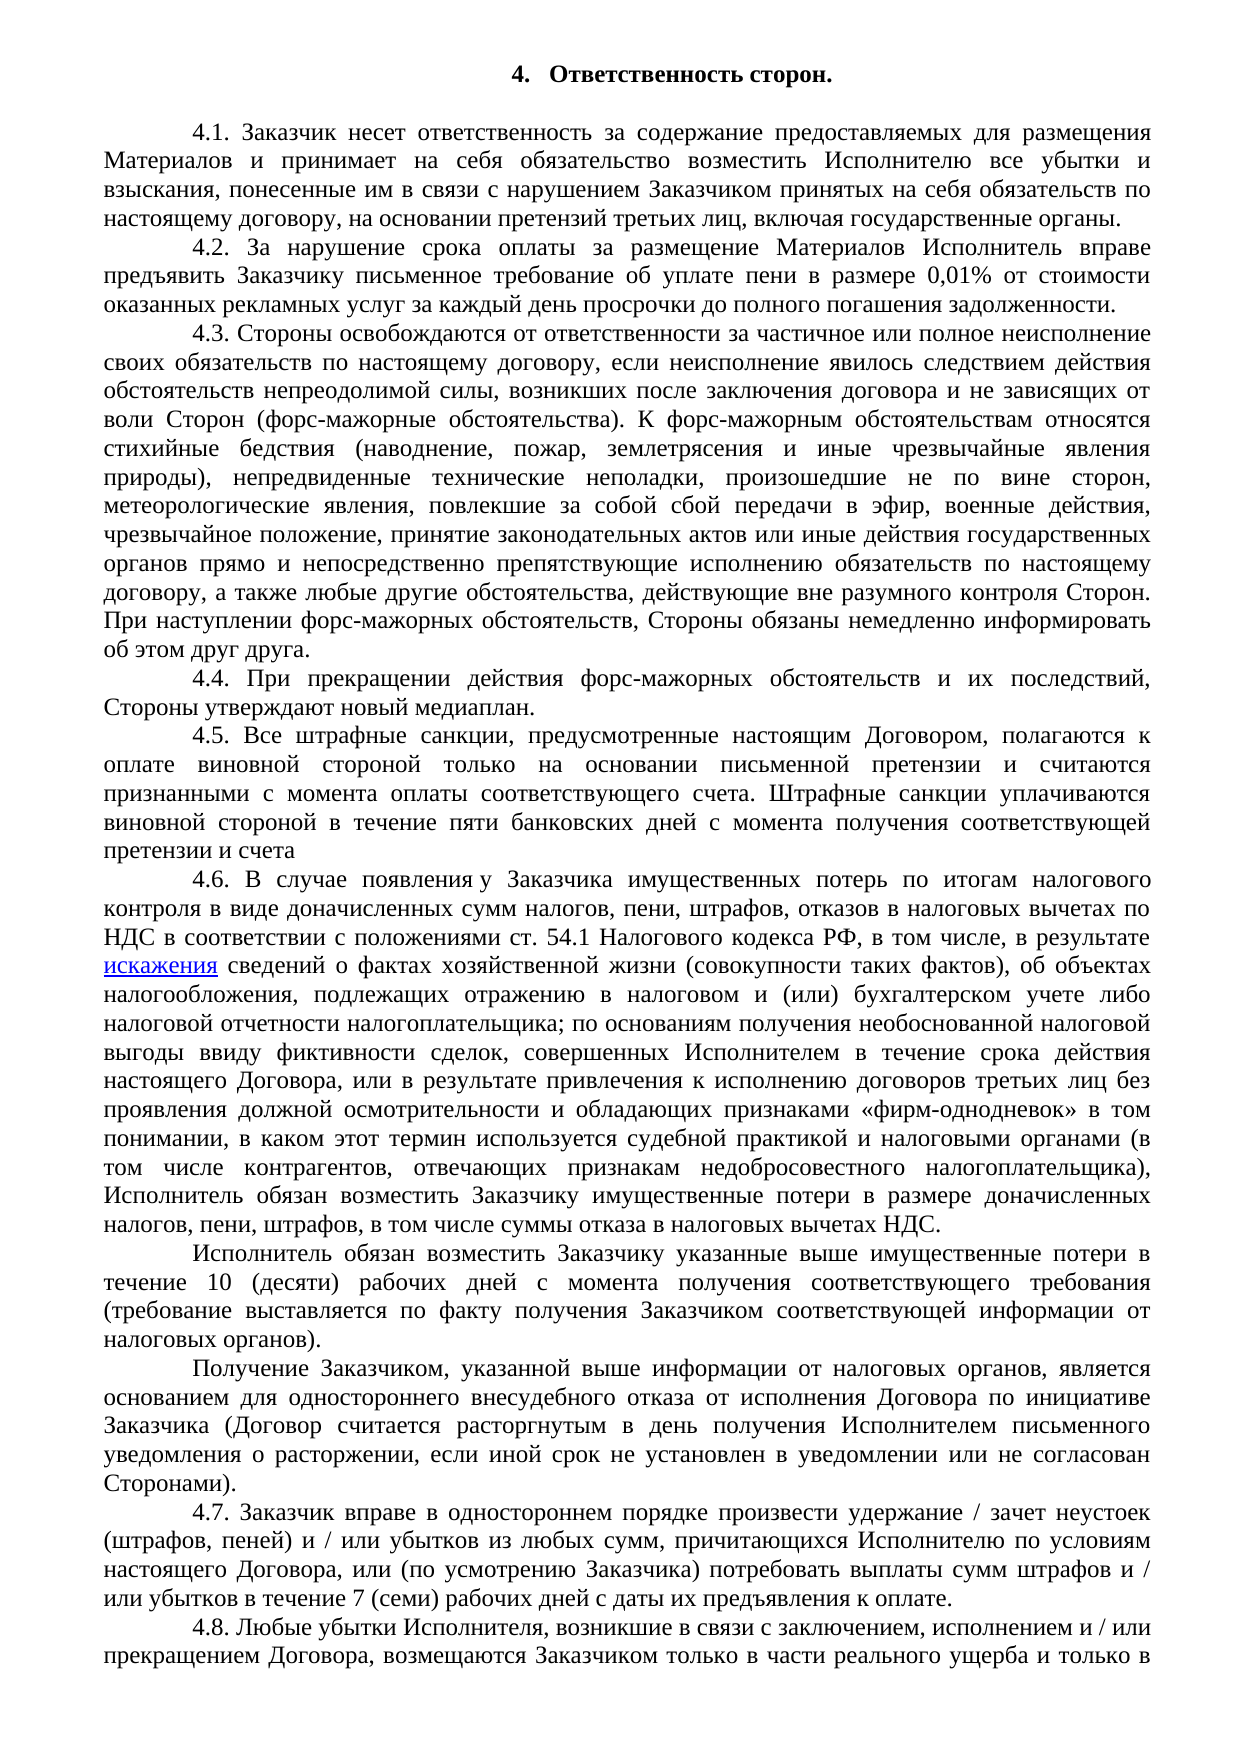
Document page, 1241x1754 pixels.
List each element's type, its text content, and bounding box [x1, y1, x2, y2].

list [103, 1612, 1152, 1669]
list Получение Заказчиком, указанной выше информации от налоговых органов, является основанием для одностороннего внесудебного отказа от исполнения Договора по инициативе Заказчика (Договор считается расторгнутым в день получения Исполнителем письменного уведомления о расторжении, если иной срок не установлен в уведомлении или не согласован Сторонами). [103, 1353, 1152, 1497]
text 4.2. За нарушение срока оплаты за размещение Материалов Исполнитель вправе предъявить Заказчику письменное требование об уплате пени в размере 0,01% от стоимости оказанных рекламных услуг за каждый день просрочки до полного погашения задолженности. [103, 232, 1152, 318]
text 4.4. При прекращении действия форс-мажорных обстоятельств и их последствий, Стороны утверждают новый медиаплан. [103, 663, 1152, 720]
text 4.6. В случае появления у Заказчика имущественных потерь по итогам налогового контроля в виде доначисленных сумм налогов, пени, штрафов, отказов в налоговых вычетах по НДС в соответствии с положениями ст. 54.1 Налогового кодекса РФ, в том числе, в результате искажения сведений о фактах хозяйственной жизни (совокупности таких фактов), об объектах налогообложения, подлежащих отражению в налоговом и (или) бухгалтерском учете либо налоговой отчетности налогоплательщика; по основаниям получения необоснованной налоговой выгоды ввиду фиктивности сделок, совершенных Исполнителем в течение срока действия настоящего Договора, или в результате привлечения к исполнению договоров третьих лиц без проявления должной осмотрительности и обладающих признаками «фирм-однодневок» в том понимании, в каком этот термин используется судебной практикой и налоговыми органами (в том числе контрагентов, отвечающих признакам недобросовестного налогоплательщика), Исполнитель обязан возместить Заказчику имущественные потери в размере доначисленных налогов, пени, штрафов, в том числе суммы отказа в налоговых вычетах НДС. [103, 864, 1152, 1238]
text 4.3. Стороны освобождаются от ответственности за частичное или полное неисполнение своих обязательств по настоящему договору, если неисполнение явилось следствием действия обстоятельств непреодолимой силы, возникших после заключения договора и не зависящих от воли Сторон (форс-мажорные обстоятельства). К форс-мажорным обстоятельствам относятся стихийные бедствия (наводнение, пожар, землетрясения и иные чрезвычайные явления природы), непредвиденные технические неполадки, произошедшие не по вине сторон, метеорологические явления, повлекшие за собой сбой передачи в эфир, военные действия, чрезвычайное положение, принятие законодательных актов или иные действия государственных органов прямо и непосредственно препятствующие исполнению обязательств по настоящему договору, а также любые другие обстоятельства, действующие вне разумного контроля Сторон. При наступлении форс-мажорных обстоятельств, Стороны обязаны немедленно информировать об этом друг друга. [103, 318, 1152, 663]
text 4.5. Все штрафные санкции, предусмотренные настоящим Договором, полагаются к оплате виновной стороной только на основании письменной претензии и считаются признанными с момента оплаты соответствующего счета. Штрафные санкции уплачиваются виновной стороной в течение пяти банковских дней с момента получения соответствующей претензии и счета [103, 720, 1152, 864]
text 4.1. Заказчик несет ответственность за содержание предоставляемых для размещения Материалов и принимает на себя обязательство возместить Исполнителю все убытки и взыскания, понесенные им в связи с нарушением Заказчиком принятых на себя обязательств по настоящему договору, на основании претензий третьих лиц, включая государственные органы. [103, 117, 1152, 232]
list Ответственность сторон. [192, 59, 1152, 88]
list Исполнитель обязан возместить Заказчику указанные выше имущественные потери в течение 10 (десяти) рабочих дней с момента получения соответствующего требования (требование выставляется по факту получения Заказчиком соответствующей информации от налоговых органов). [103, 1238, 1152, 1353]
list 4.7. Заказчик вправе в одностороннем порядке произвести удержание / зачет неустоек (штрафов, пеней) и / или убытков из любых сумм, причитающихся Исполнителю по условиям настоящего Договора, или (по усмотрению Заказчика) потребовать выплаты сумм штрафов и / или убытков в течение 7 (семи) рабочих дней с даты их предъявления к оплате. [103, 1497, 1152, 1612]
